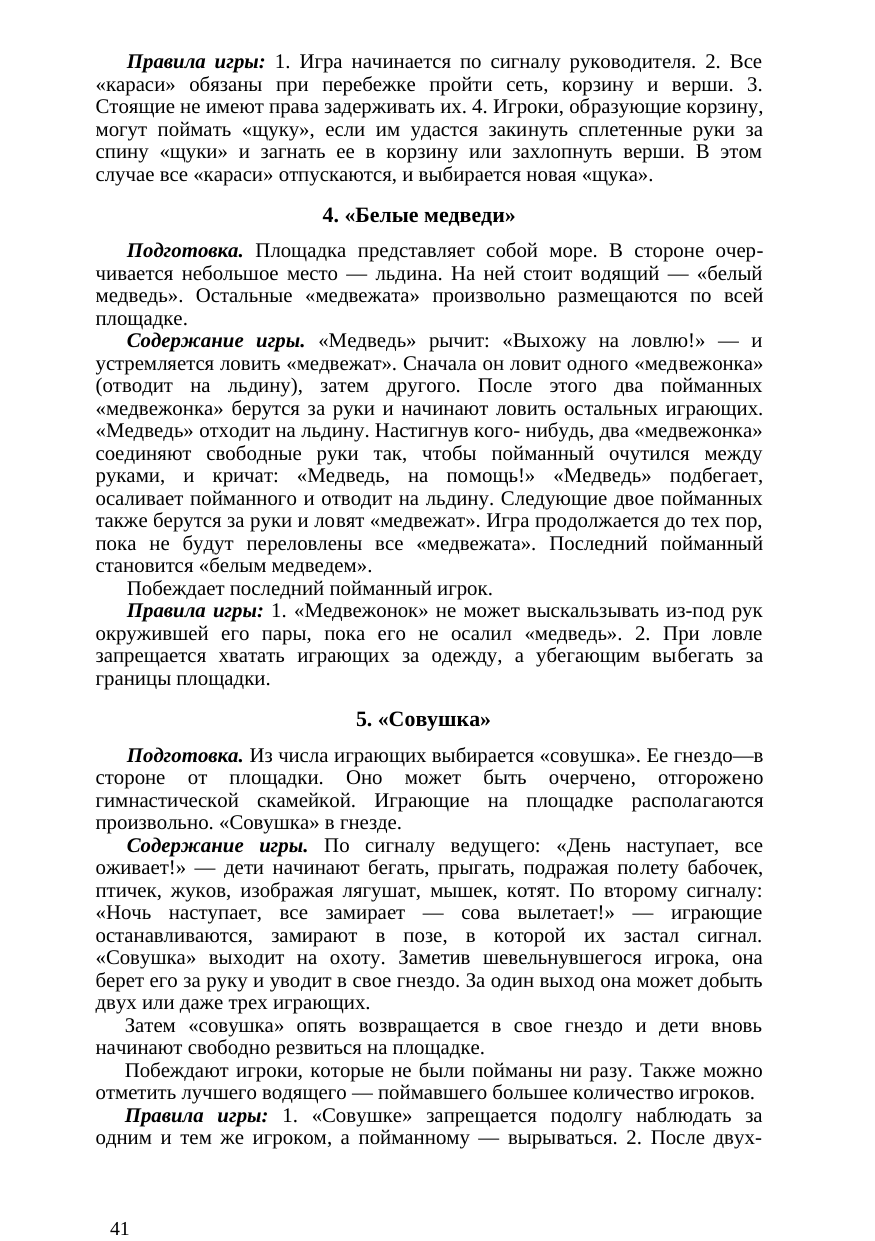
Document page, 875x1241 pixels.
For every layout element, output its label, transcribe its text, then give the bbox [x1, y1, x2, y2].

text 4. «Белые медведи» [322, 205, 765, 227]
text 5. «Совушка» [356, 709, 765, 731]
text Подготовка. Площадка представляет собой море. В стороне очерчивается небольшое место — льдина. На ней стоит водящий — «белый медведь». Остальные «медвежата» произвольно размещаются по всей площадке. [95, 240, 763, 330]
text Побеждает последний пойманный игрок. [95, 577, 765, 600]
text Подготовка. Из числа играющих выбирается «совушка». Ее гнездо—в стороне от площадки. Оно может быть очерчено, отгорожено гимнастической скамейкой. Играющие на площадке располагаются произвольно. «Совушка» в гнезде. [95, 744, 763, 834]
text Правила игры: 1. Игра начинается по сигналу руководителя. 2. Все «караси» обязаны при перебежке пройти сеть, корзину и верши. 3. Стоящие не имеют права задерживать их. 4. Игроки, образующие корзину, могут поймать «щуку», если им удастся закинуть сплетенные руки за спину «щуки» и загнать ее в корзину или захлопнуть верши. В этом случае все «караси» отпускаются, и выбирается новая «щука». [95, 51, 763, 186]
text Содержание игры. По сигналу ведущего: «День наступает, все оживает!» — дети начинают бегать, прыгать, подражая полету бабочек, птичек, жуков, изображая лягушат, мышек, котят. По второму сигналу: «Ночь наступает, все замирает — сова вылетает!» — играющие останавливаются, замирают в позе, в которой их застал сигнал. «Совушка» выходит на охоту. Заметив шевельнувшегося игрока, она берет его за руку и уводит в свое гнездо. За один выход она может добыть двух или даже трех играющих. [95, 834, 763, 1014]
text Правила игры: 1. «Медвежонок» не может выскальзывать из-под рук окружившей его пары, пока его не осалил «медведь». 2. При ловле запрещается хватать играющих за одежду, а убегающим выбегать за границы площадки. [95, 600, 763, 690]
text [95, 1104, 763, 1149]
text Затем «совушка» опять возвращается в свое гнездо и дети вновь начинают свободно резвиться на площадке. [95, 1014, 763, 1059]
text Побеждают игроки, которые не были пойманы ни разу. Также можно отметить лучшего водящего — поймавшего большее количество игроков. [95, 1059, 763, 1104]
text Содержание игры. «Медведь» рычит: «Выхожу на ловлю!» — и устремляется ловить «медвежат». Сначала он ловит одного «медвежонка» (отводит на льдину), затем другого. После этого два пойманных «медвежонка» берутся за руки и начинают ловить остальных играющих. «Медведь» отходит на льдину. Настигнув кого- нибудь, два «медвежонка» соединяют свободные руки так, чтобы пойманный очутился между руками, и кричат: «Медведь, на помощь!» «Медведь» подбегает, осаливает пойманного и отводит на льдину. Следующие двое пойманных также берутся за руки и ловят «медвежат». Игра продолжается до тех пор, пока не будут переловлены все «медвежата». Последний пойманный становится «белым медведем». [95, 330, 763, 577]
